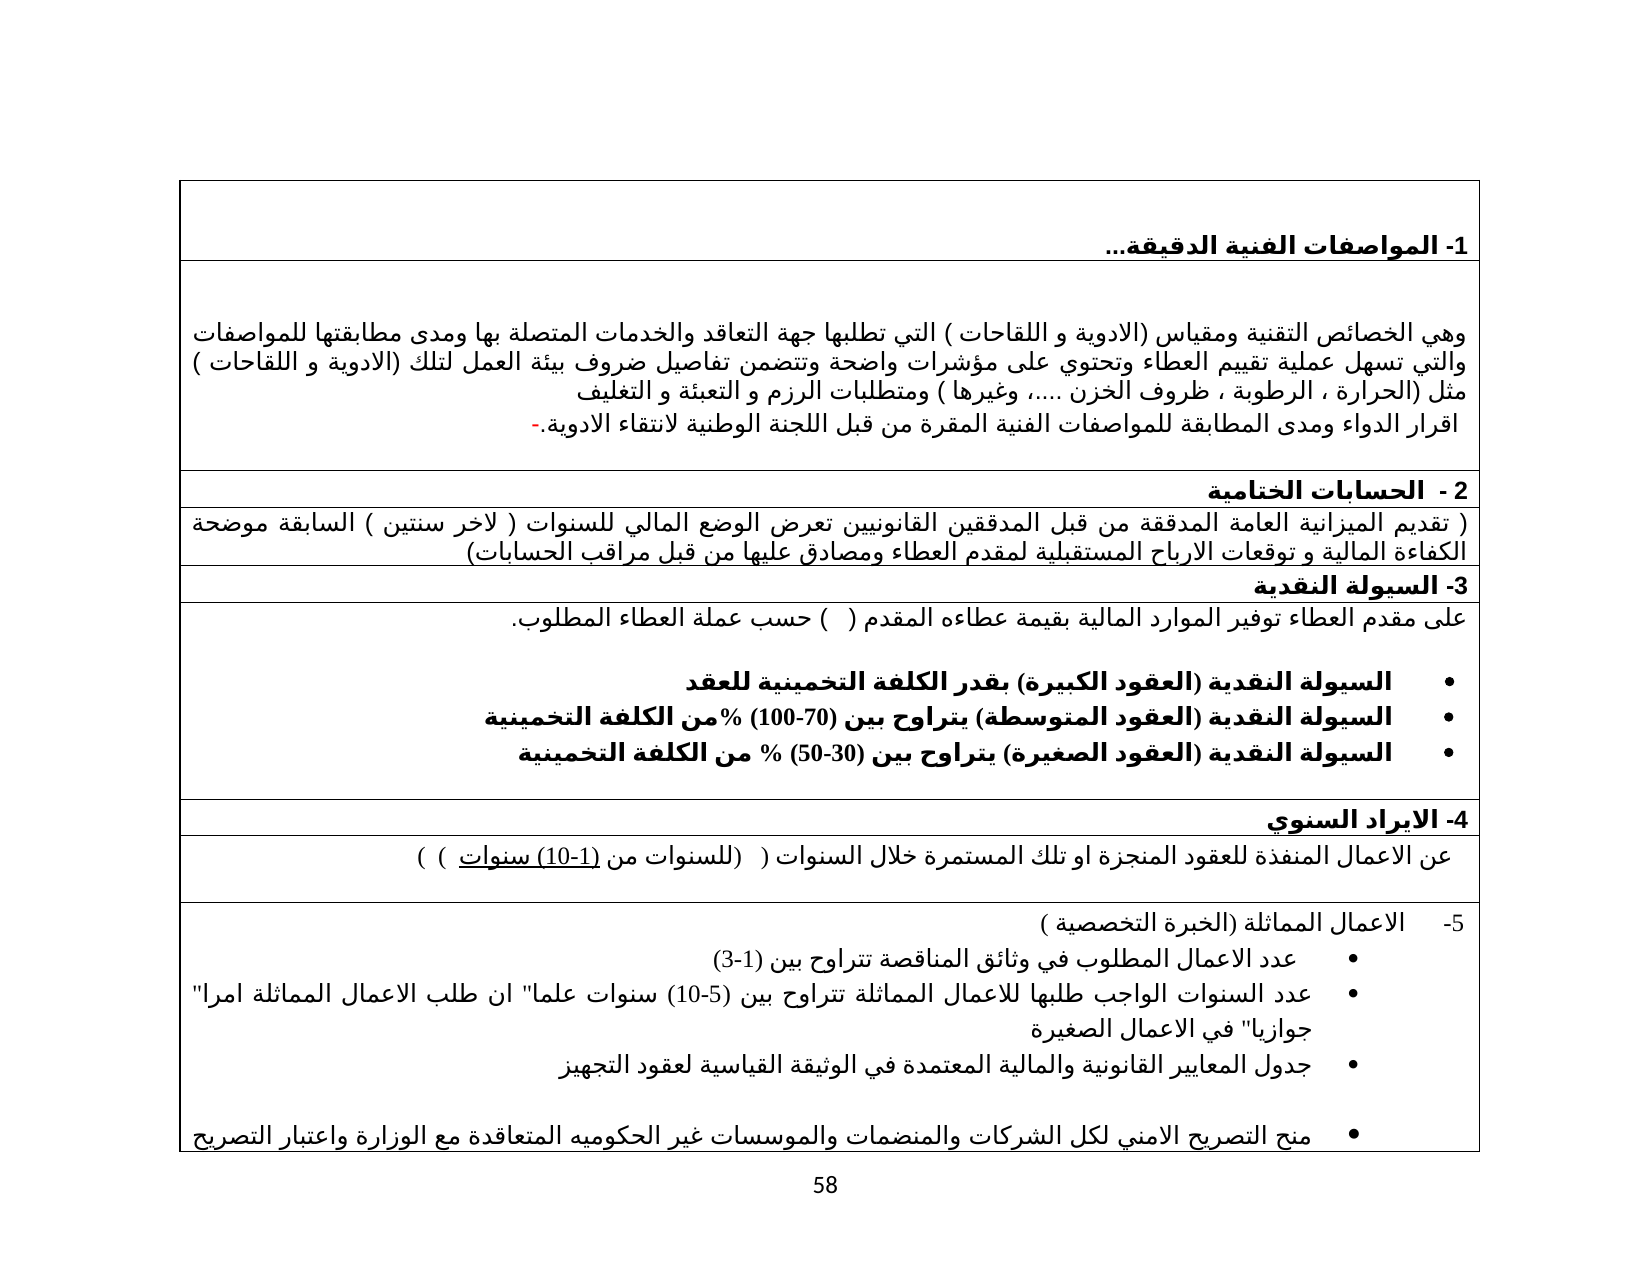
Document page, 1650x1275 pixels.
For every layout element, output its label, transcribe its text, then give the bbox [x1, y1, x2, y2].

table_cell عن الاعمال المنفذة للعقود المنجزة او تلك المستمرة خلال السنوات ( (للسنوات من (1-10) سنوات ) ) [181, 836, 1479, 902]
table_cell 3- السيولة النقدية [181, 566, 1479, 602]
table_cell وهي الخصائص التقنية ومقياس (الادوية و اللقاحات ) التي تطلبها جهة التعاقد والخدمات المتصلة بها ومدى مطابقتها للمواصفات والتي تسهل عملية تقييم العطاء وتحتوي على مؤشرات واضحة وتتضمن تفاصيل ضروف بيئة العمل لتلك (الادوية و اللقاحات ) مثل (الحرارة ، الرطوبة ، ظروف الخزن ....، وغيرها ) ومتطلبات الرزم و التعبئة و التغليف اقرار الدواء ومدى المطابقة للمواصفات الفنية المقرة من قبل اللجنة الوطنية لانتقاء الادوية.- [181, 261, 1479, 470]
table_cell 2 - الحسابات الختامية [181, 471, 1479, 507]
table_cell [181, 903, 1479, 1151]
table_cell 1- المواصفات الفنية الدقيقة... [181, 181, 1479, 260]
table_cell على مقدم العطاء توفير الموارد المالية بقيمة عطاءه المقدم ( ) حسب عملة العطاء المطلوب. السيولة النقدية (العقود الكبيرة) بقدر الكلفة التخمينية للعقد السيولة النقدية (العقود المتوسطة) يتراوح بين (70-100) %من الكلفة التخمينية السيولة النقدية (العقود الصغيرة) يتراوح بين (30-50) % من الكلفة التخمينية [181, 603, 1479, 799]
table_cell 4- الايراد السنوي [181, 800, 1479, 835]
table_cell ( تقديم الميزانية العامة المدققة من قبل المدققين القانونيين تعرض الوضع المالي للسنوات ( لاخر سنتين ) السابقة موضحة الكفاءة المالية و توقعات الارباح المستقبلية لمقدم العطاء ومصادق عليها من قبل مراقب الحسابات) [181, 508, 1479, 565]
